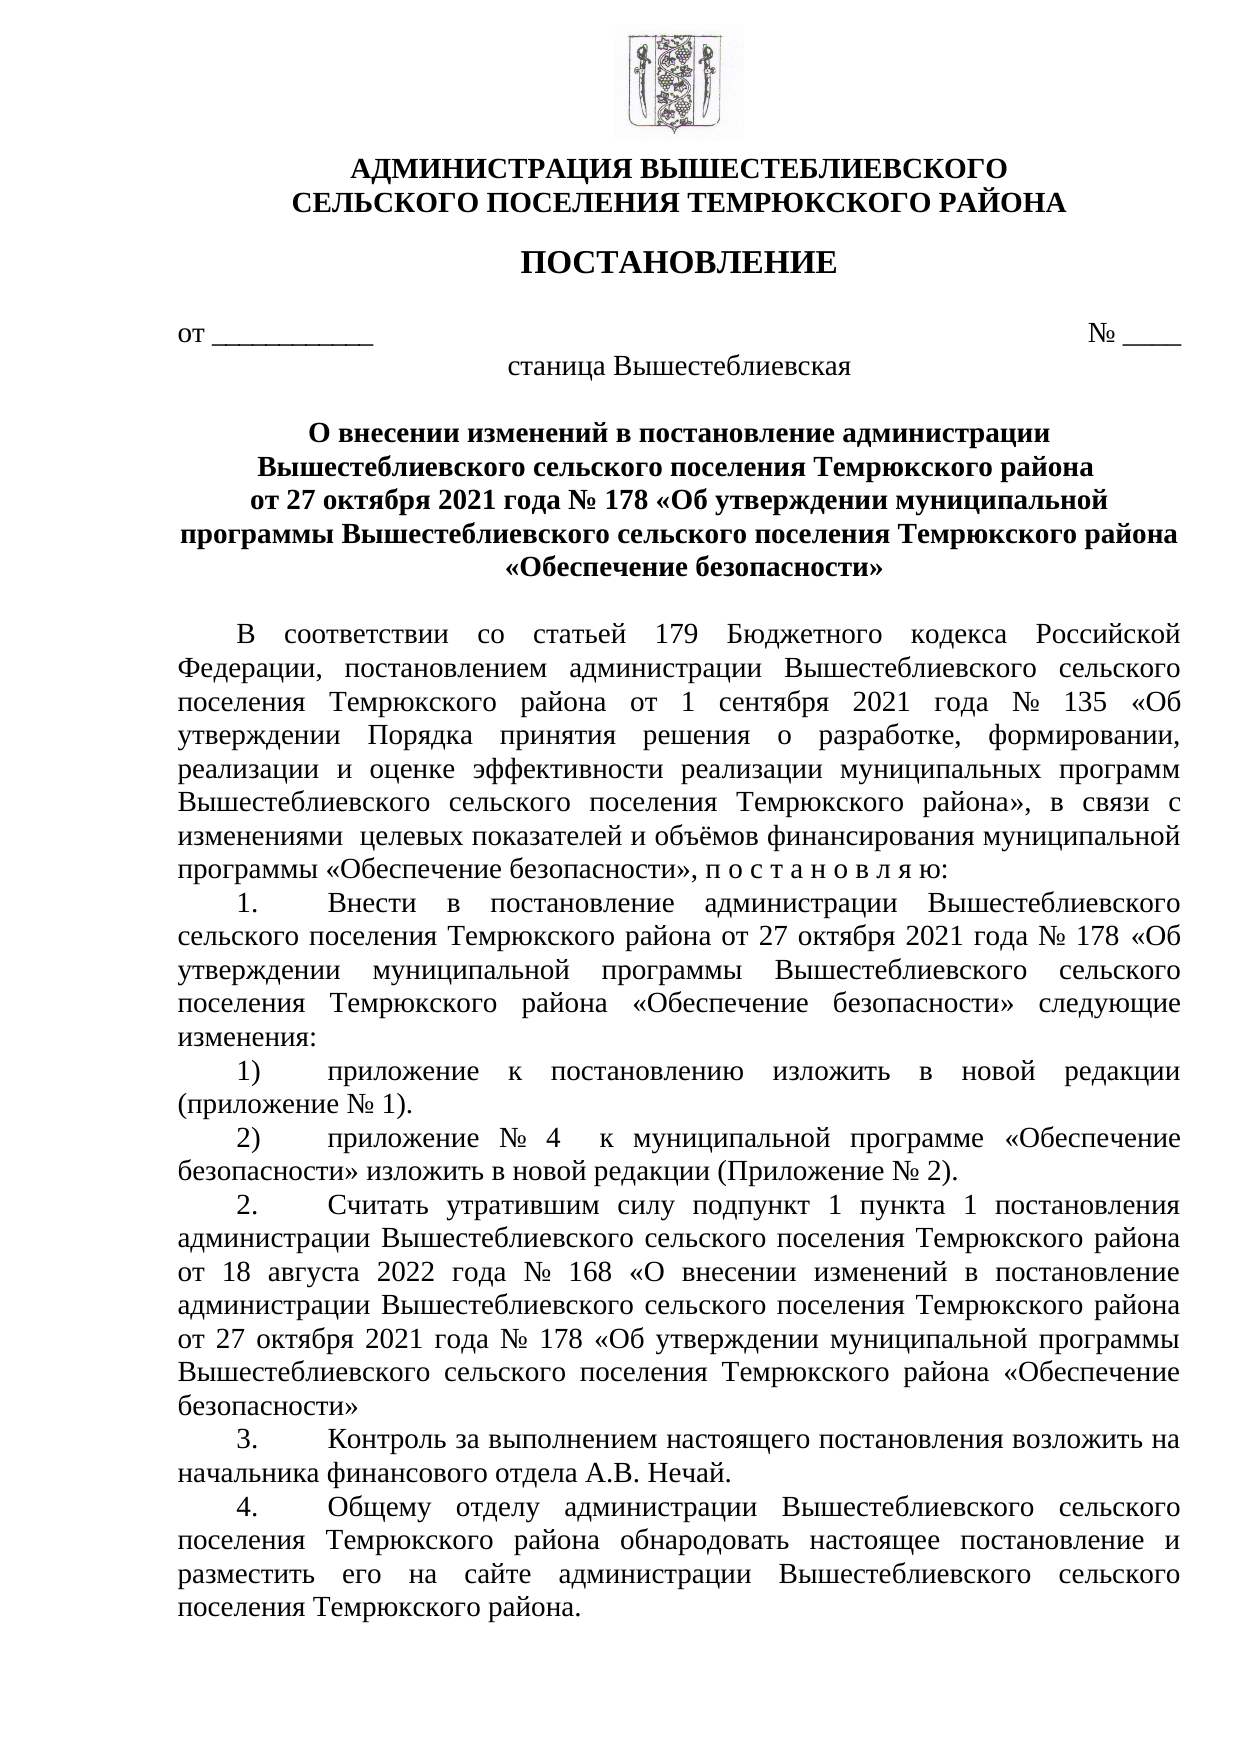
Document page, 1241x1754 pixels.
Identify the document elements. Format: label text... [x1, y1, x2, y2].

text О внесении изменений в постановление администрации Вышестеблиевского сельского поселения Темрюкского района от 27 октября 2021 года № 178 «Об утверждении муниципальной программы Вышестеблиевского сельского поселения Темрюкского района [177, 415, 1181, 549]
list приложение № 4 к муниципальной программе «Обеспечение безопасности» изложить в новой редакции (Приложение № 2). [177, 1120, 1181, 1187]
text 4. Общему отделу администрации Вышестеблиевского сельского поселения Темрюкского района обнародовать настоящее постановление и разместить его на сайте администрации Вышестеблиевского сельского поселения Темрюкского района. [177, 1489, 1181, 1623]
text СЕЛЬСКОГО ПОСЕЛЕНИЯ ТЕМРЮКСКОГО РАЙОНА [177, 185, 1181, 219]
list приложение к постановлению изложить в новой редакции (приложение № 1). [177, 1053, 1181, 1120]
text 3. Контроль за выполнением настоящего постановления возложить на начальника финансового отдела А.В. Нечай. [177, 1422, 1181, 1489]
picture [614, 24, 744, 141]
text ПОСТАНОВЛЕНИЕ [177, 243, 1181, 281]
list Считать утратившим силу подпункт 1 пункта 1 постановления администрации Вышестеблиевского сельского поселения Темрюкского района от 18 августа 2022 года № 168 «О внесении изменений в постановление администрации Вышестеблиевского сельского поселения Темрюкского района от 27 октября 2021 года № 178 «Об утверждении муниципальной программы Вышестеблиевского сельского поселения Темрюкского района «Обеспечение безопасности» [177, 1187, 1181, 1422]
text от ____________ № ____ [177, 315, 1181, 348]
list Внести в постановление администрации Вышестеблиевского сельского поселения Темрюкского района от 27 октября 2021 года № 178 «Об утверждении муниципальной программы Вышестеблиевского сельского поселения Темрюкского района «Обеспечение безопасности» следующие изменения: [177, 885, 1181, 1053]
text В соответствии со статьей 179 Бюджетного кодекса Российской Федерации, постановлением администрации Вышестеблиевского сельского поселения Темрюкского района от 1 сентября 2021 года № 135 «Об утверждении Порядка принятия решения о разработке, формировании, реализации и оценке эффективности реализации муниципальных программ Вышестеблиевского сельского поселения Темрюкского района», в связи с изменениями целевых показателей и объёмов финансирования муниципальной программы «Обеспечение безопасности», п о с т а н о в л я ю: [177, 617, 1181, 885]
text «Обеспечение безопасности» [177, 549, 1152, 583]
text станица Вышестеблиевская [177, 348, 1181, 382]
text АДМИНИСТРАЦИЯ ВЫШЕСТЕБЛИЕВСКОГО [177, 152, 1181, 185]
